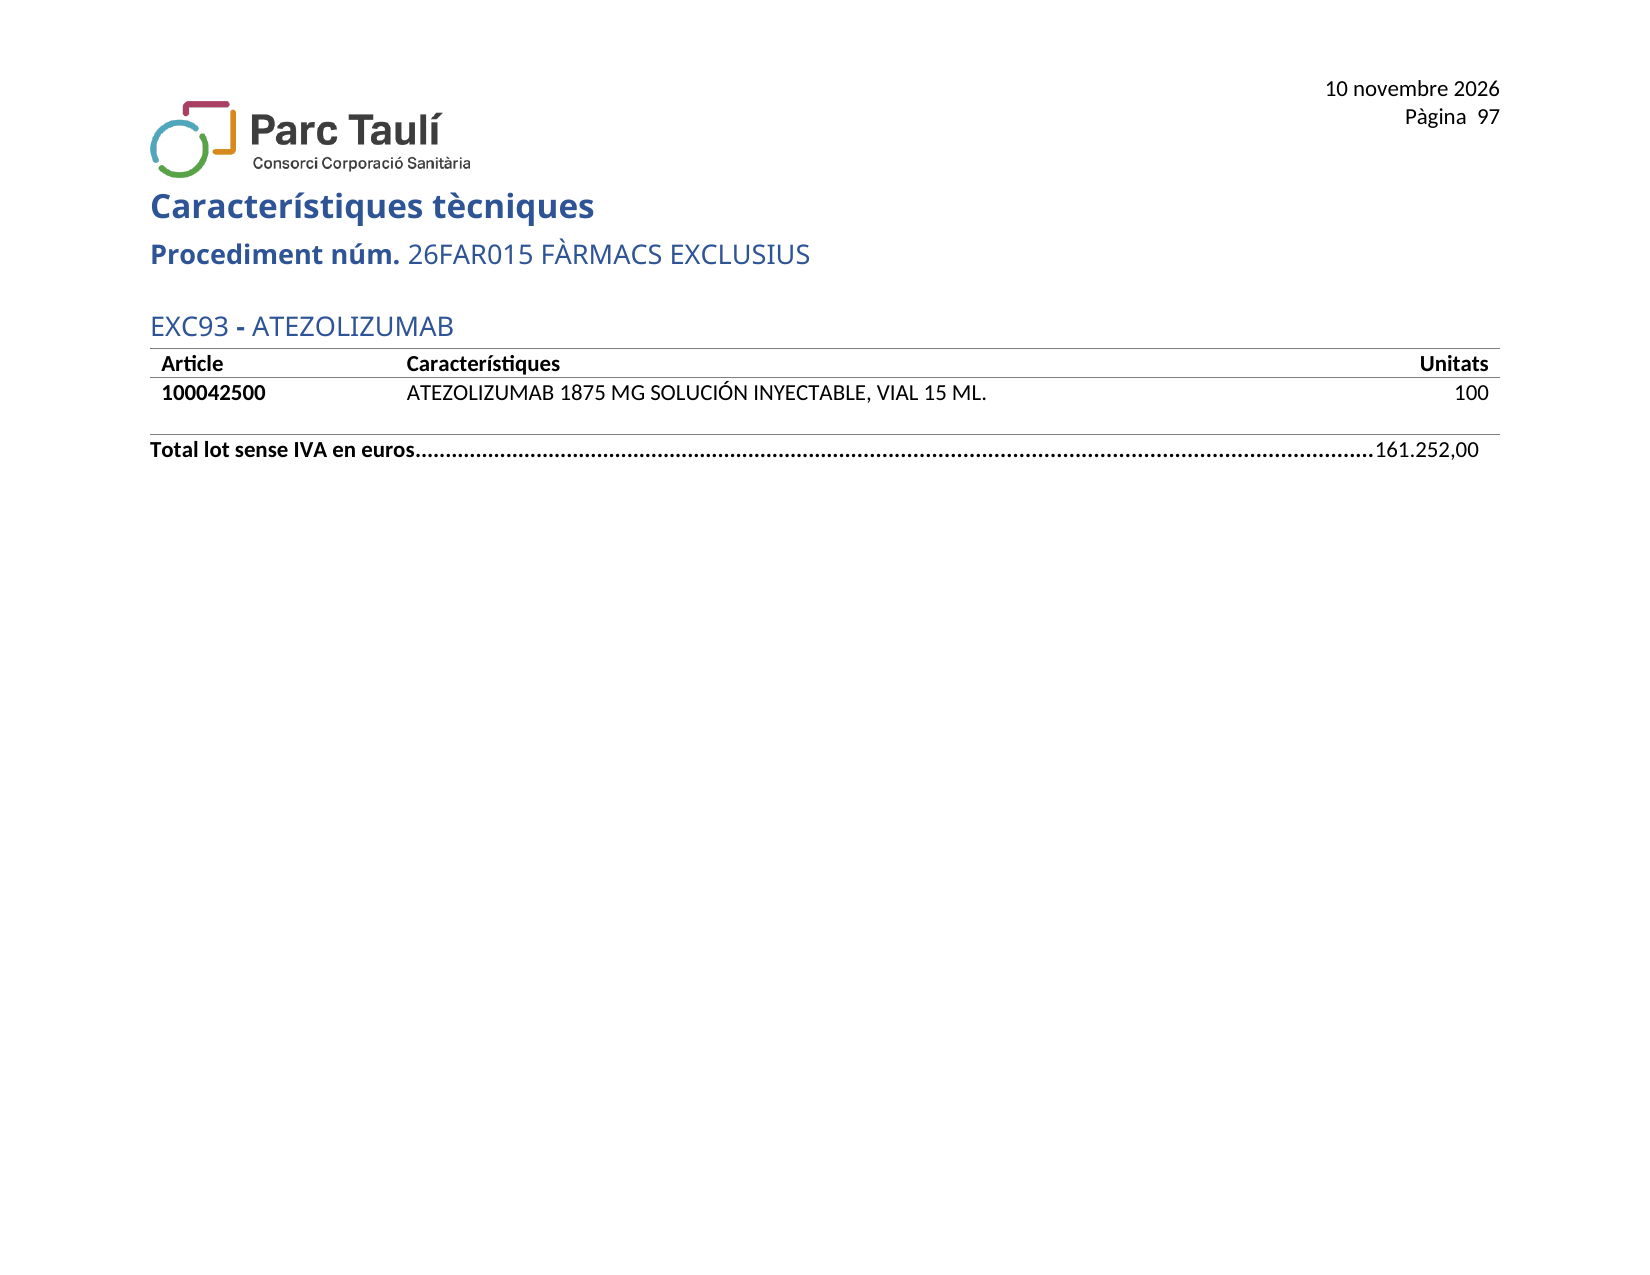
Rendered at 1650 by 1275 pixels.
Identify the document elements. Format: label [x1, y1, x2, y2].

picture [150, 101, 470, 178]
